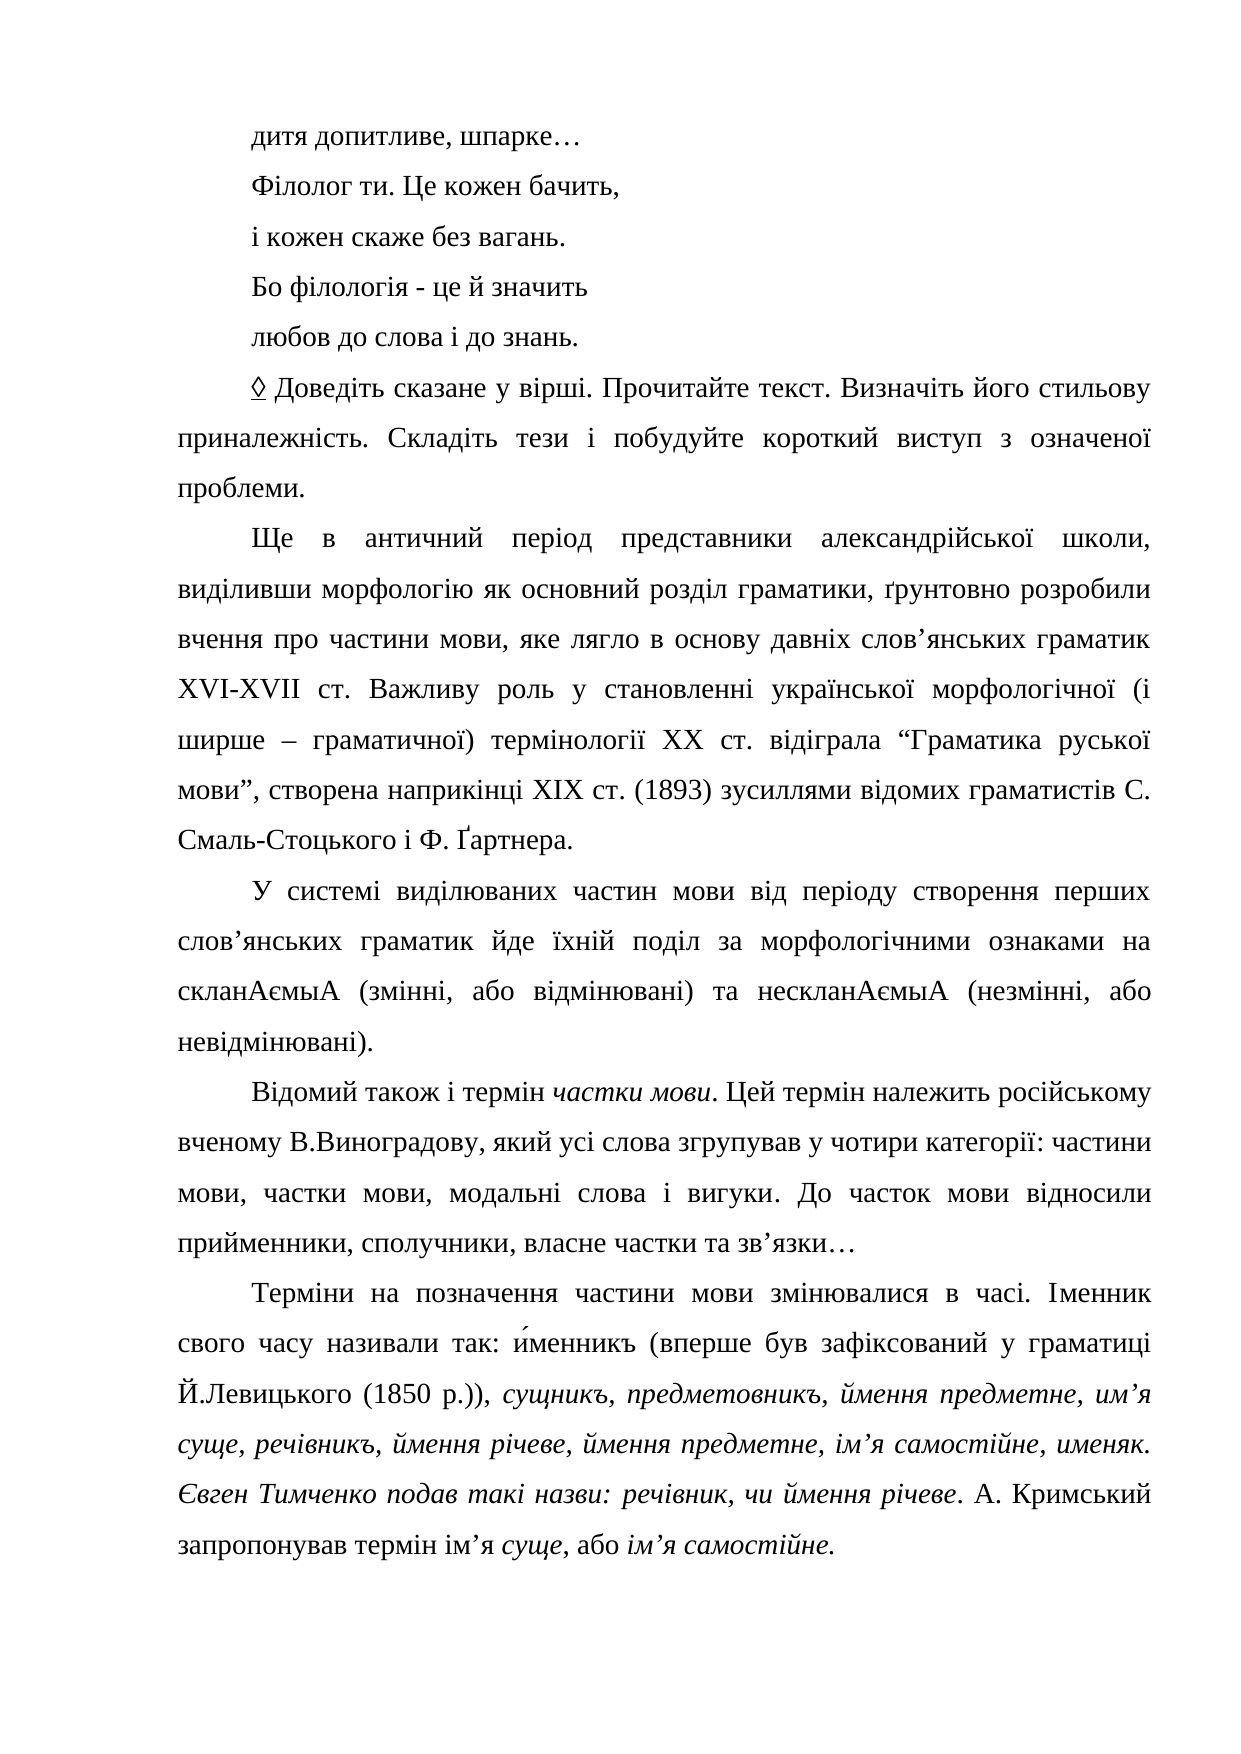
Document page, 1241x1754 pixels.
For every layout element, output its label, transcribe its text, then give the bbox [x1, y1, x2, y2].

text У системі виділюваних частин мови від періоду створення перших слов’янських граматик йде їхній поділ за морфологічними ознаками на скланАємыА (змінні, або відмінювані) та нескланАємыА (незмінні, або невідмінювані). [177, 873, 1152, 1057]
text Терміни на позначення частини мови змінювалися в часі. Іменник свого часу називали так: и́менникъ (вперше був зафіксований у граматиці Й.Левицького (1850 р.)), сущникъ, предметовникъ, ймення предметне, им’я суще, речівникъ, ймення річеве, ймення предметне, ім’я самостійне, именяк. Євген Тимченко подав такі назви: речівник, чи ймення річеве. А. Кримський запропонував термін ім’я суще, або ім’я самостійне. [177, 1275, 1152, 1560]
text любов до слова і до знань. [177, 319, 1152, 353]
text Відомий також і термін частки мови. Цей термін належить російському вченому В.Виноградову, який усі слова згрупував у чотири категорії: частини мови, частки мови, модальні слова і вигуки. До часток мови відносили прийменники, сполучники, власне частки та зв’язки… [177, 1074, 1152, 1258]
text Ще в античний період представники александрійської школи, виділивши морфологію як основний розділ граматики, ґрунтовно розробили вчення про частини мови, яке лягло в основу давніх слов’янських граматик XVI-XVII ст. Важливу роль у становленні української морфологічної (і ширше – граматичної) термінології ХХ ст. відіграла “Граматика руської мови”, створена наприкінці ХІХ ст. (1893) зусиллями відомих граматистів С. Смаль-Стоцького і Ф. Ґартнера. [177, 521, 1152, 856]
text дитя допитливе, шпарке… [177, 118, 1152, 152]
text Бо філологія - це й значить [177, 269, 1152, 303]
text Філолог ти. Це кожен бачить, [177, 168, 1152, 202]
text ◊ Доведіть сказане у вірші. Прочитайте текст. Визначіть його стильову приналежність. Складіть тези і побудуйте короткий виступ з означеної проблеми. [177, 370, 1152, 504]
text і кожен скаже без вагань. [177, 219, 1152, 252]
